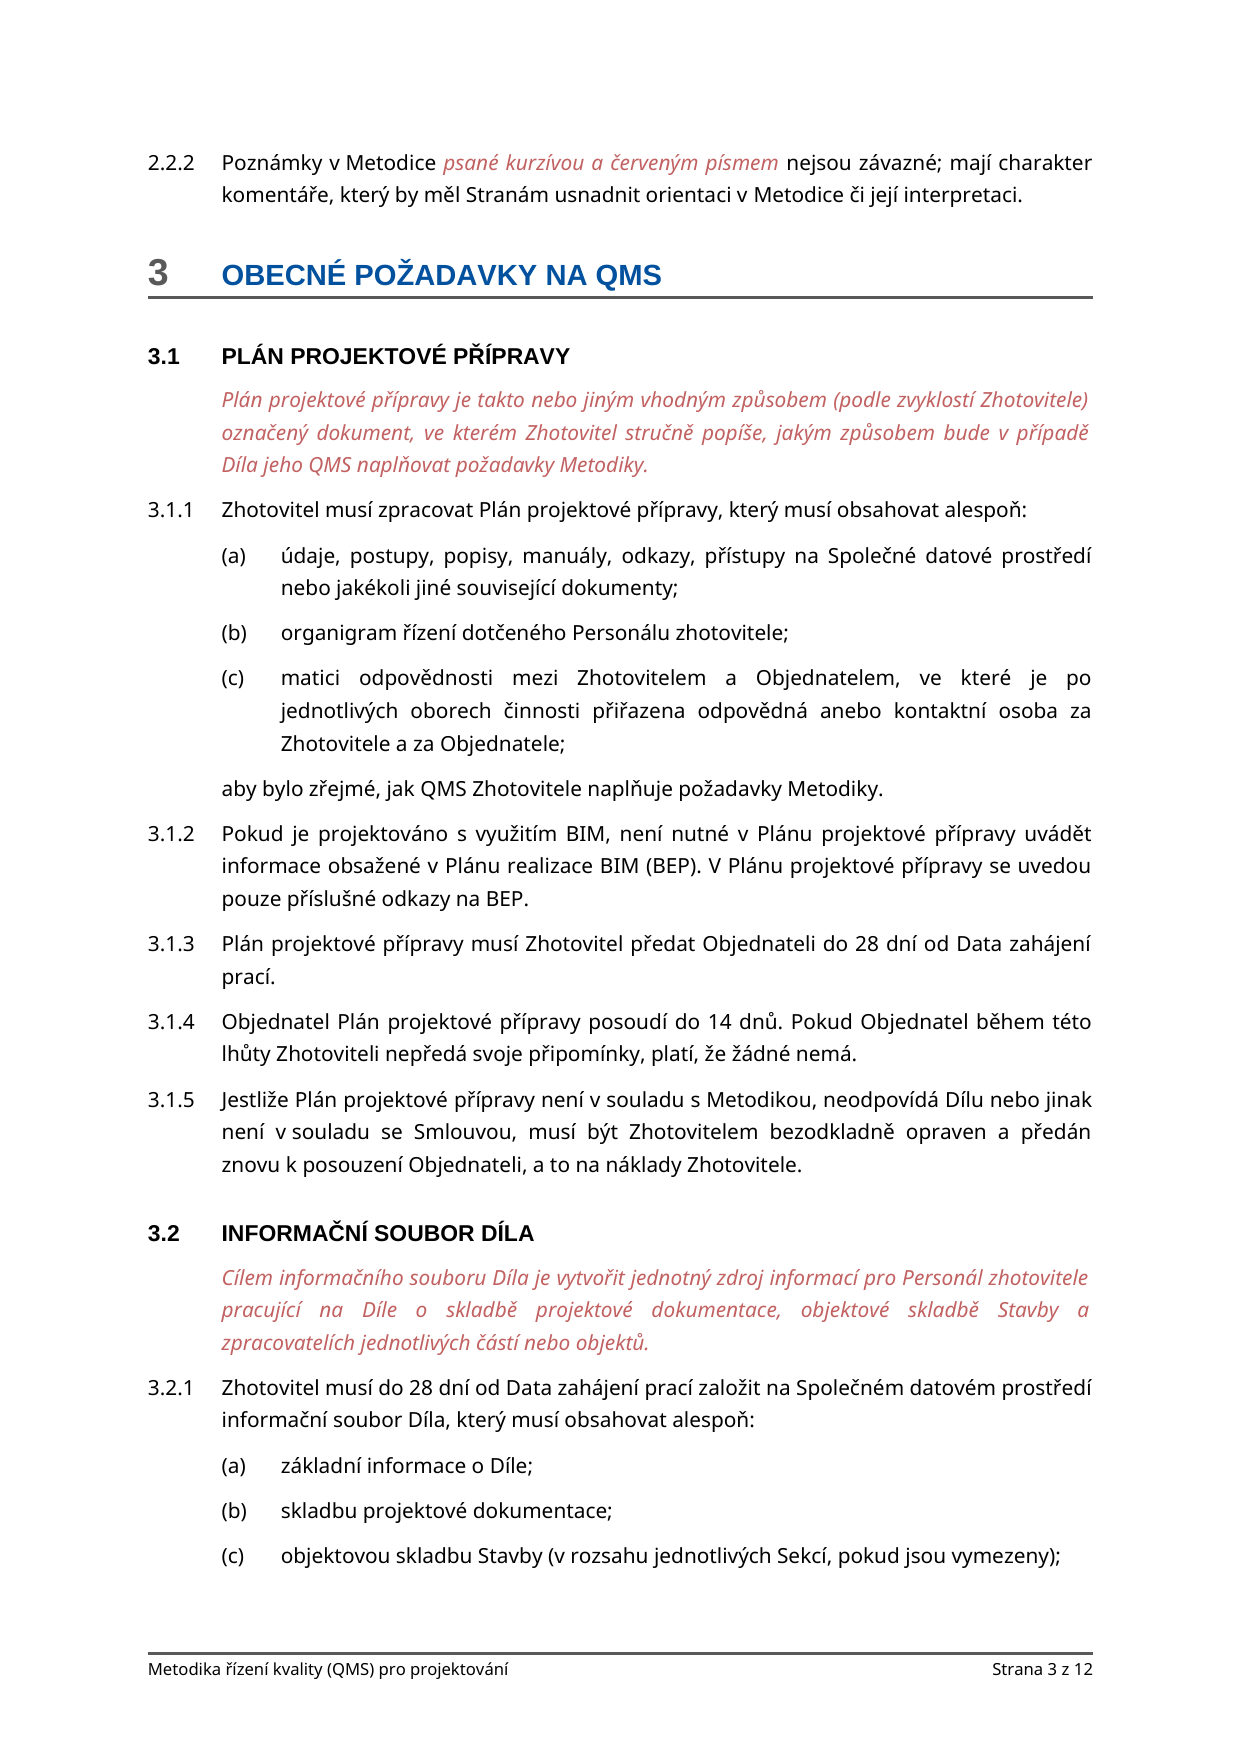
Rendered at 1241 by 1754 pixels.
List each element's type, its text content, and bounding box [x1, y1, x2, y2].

text Objednatel Plán projektové přípravy posoudí do 14 dnů. Pokud Objednatel během této lhůty Zhotoviteli nepředá svoje připomínky, platí, že žádné nemá. [148, 1007, 1093, 1068]
text matici odpovědnosti mezi Zhotovitelem a Objednatelem, ve které je po jednotlivých oborech činnosti přiřazena odpovědná anebo kontaktní osoba za Zhotovitele a za Objednatele; [221, 663, 1093, 757]
text organigram řízení dotčeného Personálu zhotovitele; [221, 618, 1093, 647]
text Zhotovitel musí zpracovat Plán projektové přípravy, který musí obsahovat alespoň: [148, 496, 1093, 524]
text základní informace o Díle; [221, 1451, 1093, 1479]
text Obecné požadavky na QMS [148, 250, 1093, 296]
text Plán projektové přípravy [148, 343, 1093, 369]
text aby bylo zřejmé, jak QMS Zhotovitele naplňuje požadavky Metodiky. [221, 774, 1093, 802]
text Poznámky v Metodice psané kurzívou a červeným písmem nejsou závazné; mají charakter komentáře, který by měl Stranám usnadnit orientaci v Metodice či její interpretaci. [148, 148, 1093, 209]
text skladbu projektové dokumentace; [221, 1496, 1093, 1524]
text Pokud je projektováno s využitím BIM, není nutné v Plánu projektové přípravy uvádět informace obsažené v Plánu realizace BIM (BEP). V Plánu projektové přípravy se uvedou pouze příslušné odkazy na BEP. [148, 819, 1093, 913]
text Zhotovitel musí do 28 dní od Data zahájení prací založit na Společném datovém prostředí informační soubor Díla, který musí obsahovat alespoň: [148, 1373, 1093, 1434]
text Plán projektové přípravy je takto nebo jiným vhodným způsobem (podle zvyklostí Zhotovitele) označený dokument, ve kterém Zhotovitel stručně popíše, jakým způsobem bude v případě Díla jeho QMS naplňovat požadavky Metodiky. [221, 385, 1093, 479]
text Cílem informačního souboru Díla je vytvořit jednotný zdroj informací pro Personál zhotovitele pracující na Díle o skladbě projektové dokumentace, objektové skladbě Stavby a zpracovatelích jednotlivých částí nebo objektů. [221, 1263, 1093, 1356]
text objektovou skladbu Stavby (v rozsahu jednotlivých Sekcí, pokud jsou vymezeny); [221, 1541, 1093, 1569]
text Informační soubor díla [148, 1220, 1093, 1246]
text údaje, postupy, popisy, manuály, odkazy, přístupy na Společné datové prostředí nebo jakékoli jiné související dokumenty; [221, 541, 1093, 602]
text Jestliže Plán projektové přípravy není v souladu s Metodikou, neodpovídá Dílu nebo jinak není v souladu se Smlouvou, musí být Zhotovitelem bezodkladně opraven a předán znovu k posouzení Objednateli, a to na náklady Zhotovitele. [148, 1085, 1093, 1178]
text Plán projektové přípravy musí Zhotovitel předat Objednateli do 28 dní od Data zahájení prací. [148, 929, 1093, 990]
